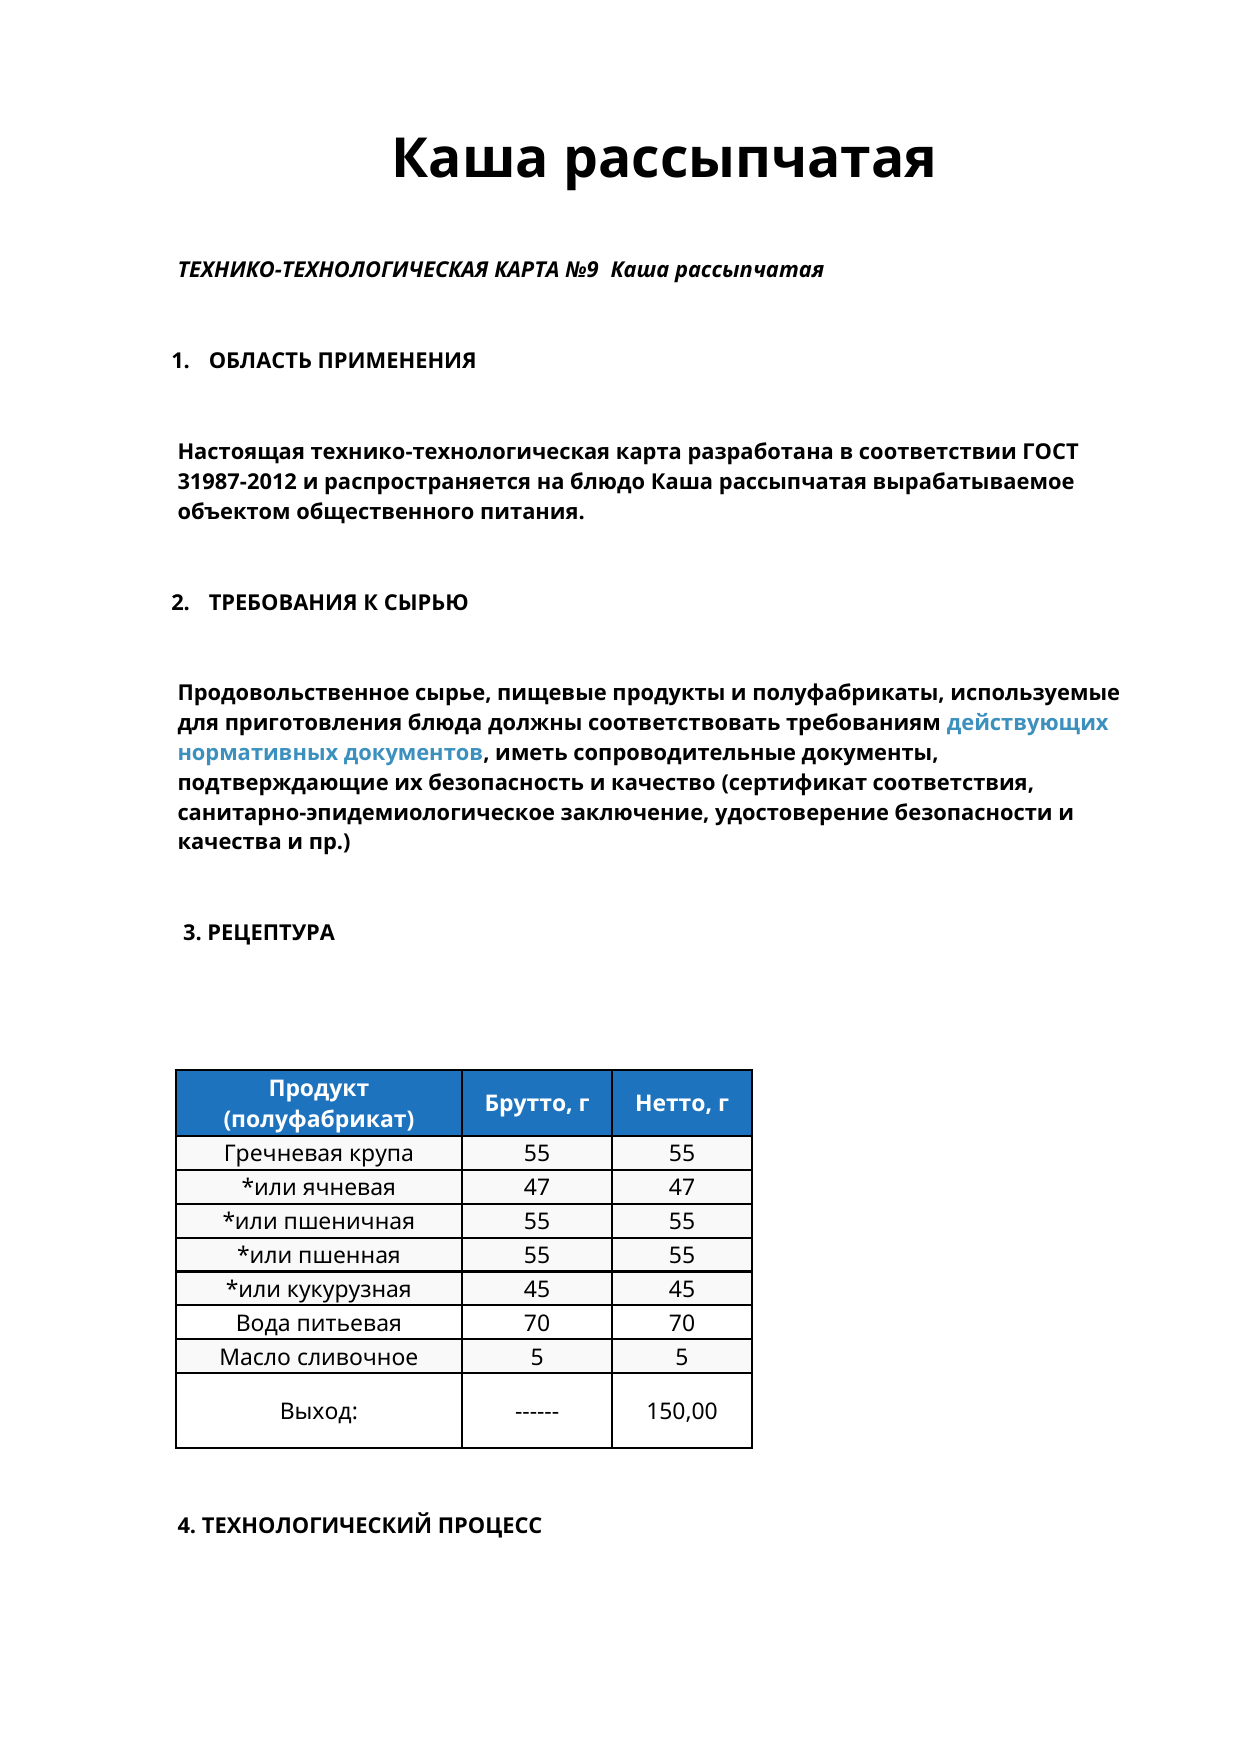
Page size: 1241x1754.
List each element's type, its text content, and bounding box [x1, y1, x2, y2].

text ТЕХНИКО-ТЕХНОЛОГИЧЕСКАЯ КАРТА №9 Каша рассыпчатая [177, 254, 1152, 284]
table_cell 55 [463, 1239, 611, 1270]
table_cell 45 [613, 1273, 751, 1304]
table_cell 5 [613, 1340, 751, 1372]
table_cell 47 [463, 1171, 611, 1203]
text Каша рассыпчатая [177, 118, 1152, 193]
table_cell 45 [463, 1273, 611, 1304]
table_cell Масло сливочное [177, 1340, 461, 1372]
table_cell Гречневая крупа [177, 1137, 461, 1169]
table_cell 150,00 [613, 1374, 751, 1447]
table_cell *или пшенная [177, 1239, 461, 1270]
table_cell *или ячневая [177, 1171, 461, 1203]
text 3. РЕЦЕПТУРА [177, 917, 1152, 947]
table_cell 55 [613, 1239, 751, 1270]
table_cell 47 [613, 1171, 751, 1203]
table_cell *или пшеничная [177, 1205, 461, 1237]
table_header Нетто, г [613, 1071, 751, 1135]
table_cell 55 [613, 1205, 751, 1237]
list ОБЛАСТЬ ПРИМЕНЕНИЯ [171, 345, 1152, 375]
table_cell *или кукурузная [177, 1273, 461, 1304]
table_cell 55 [613, 1137, 751, 1169]
table_cell 55 [463, 1137, 611, 1169]
text 4. ТЕХНОЛОГИЧЕСКИЙ ПРОЦЕСС [177, 1510, 1152, 1539]
text Настоящая технико-технологическая карта разработана в соответствии ГОСТ 31987-2012 и распространяется на блюдо Каша рассыпчатая вырабатываемое объектом общественного питания. [177, 436, 1152, 525]
table_cell 5 [463, 1340, 611, 1372]
text Продовольственное сырье, пищевые продукты и полуфабрикаты, используемые для приготовления блюда должны соответствовать требованиям действующих нормативных документов, иметь сопроводительные документы, подтверждающие их безопасность и качество (сертификат соответствия, санитарно-эпидемиологическое заключение, удостоверение безопасности и качества и пр.) [177, 677, 1152, 856]
table_cell 70 [463, 1306, 611, 1338]
table_cell 70 [613, 1306, 751, 1338]
table_cell 55 [463, 1205, 611, 1237]
table_cell Вода питьевая [177, 1306, 461, 1338]
list ТРЕБОВАНИЯ К СЫРЬЮ [171, 586, 1152, 616]
table_cell ------ [463, 1374, 611, 1447]
table_header Брутто, г [463, 1071, 611, 1135]
table_cell Выход: [177, 1374, 461, 1447]
table_header Продукт (полуфабрикат) [177, 1071, 461, 1135]
